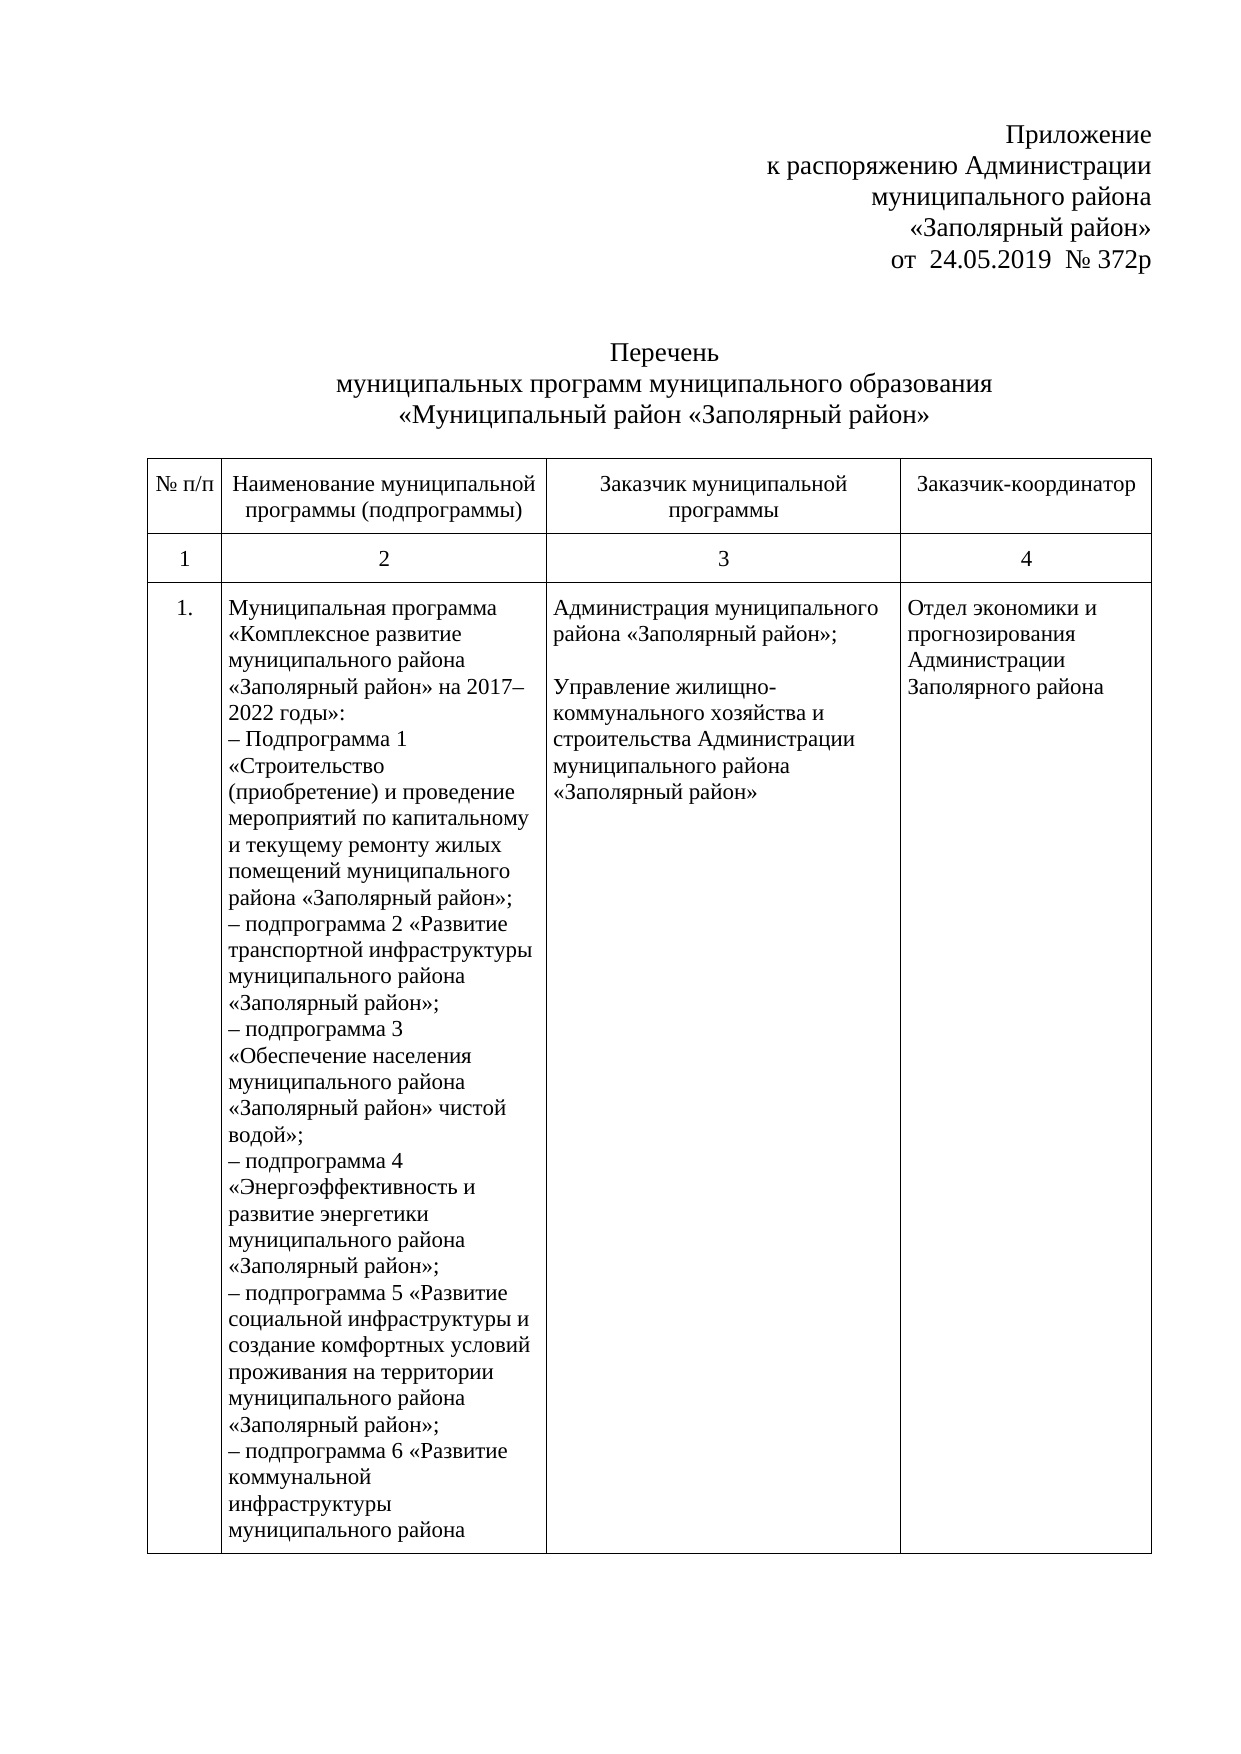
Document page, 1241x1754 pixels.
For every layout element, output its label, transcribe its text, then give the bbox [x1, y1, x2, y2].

text муниципального района [177, 180, 1152, 212]
text к распоряжению Администрации [177, 149, 1152, 180]
table_header Наименование муниципальной программы (подпрограммы) [222, 459, 546, 533]
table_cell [547, 583, 900, 1553]
table_header № п/п [148, 459, 221, 533]
table_cell 1. [148, 583, 221, 1553]
text «Заполярный район» [177, 212, 1152, 243]
text Перечень [177, 336, 1152, 367]
table_cell 2 [222, 534, 546, 582]
table_cell 4 [901, 534, 1151, 582]
text муниципальных программ муниципального образования [177, 367, 1152, 398]
table_cell 1 [148, 534, 221, 582]
text от 24.05.2019 № 372р [177, 243, 1152, 274]
text «Муниципальный район «Заполярный район» [177, 398, 1152, 429]
table_header Заказчик муниципальной программы [547, 459, 900, 533]
table_header Заказчик-координатор [901, 459, 1151, 533]
table_cell 3 [547, 534, 900, 582]
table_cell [901, 583, 1151, 1553]
text Приложение [177, 118, 1152, 149]
